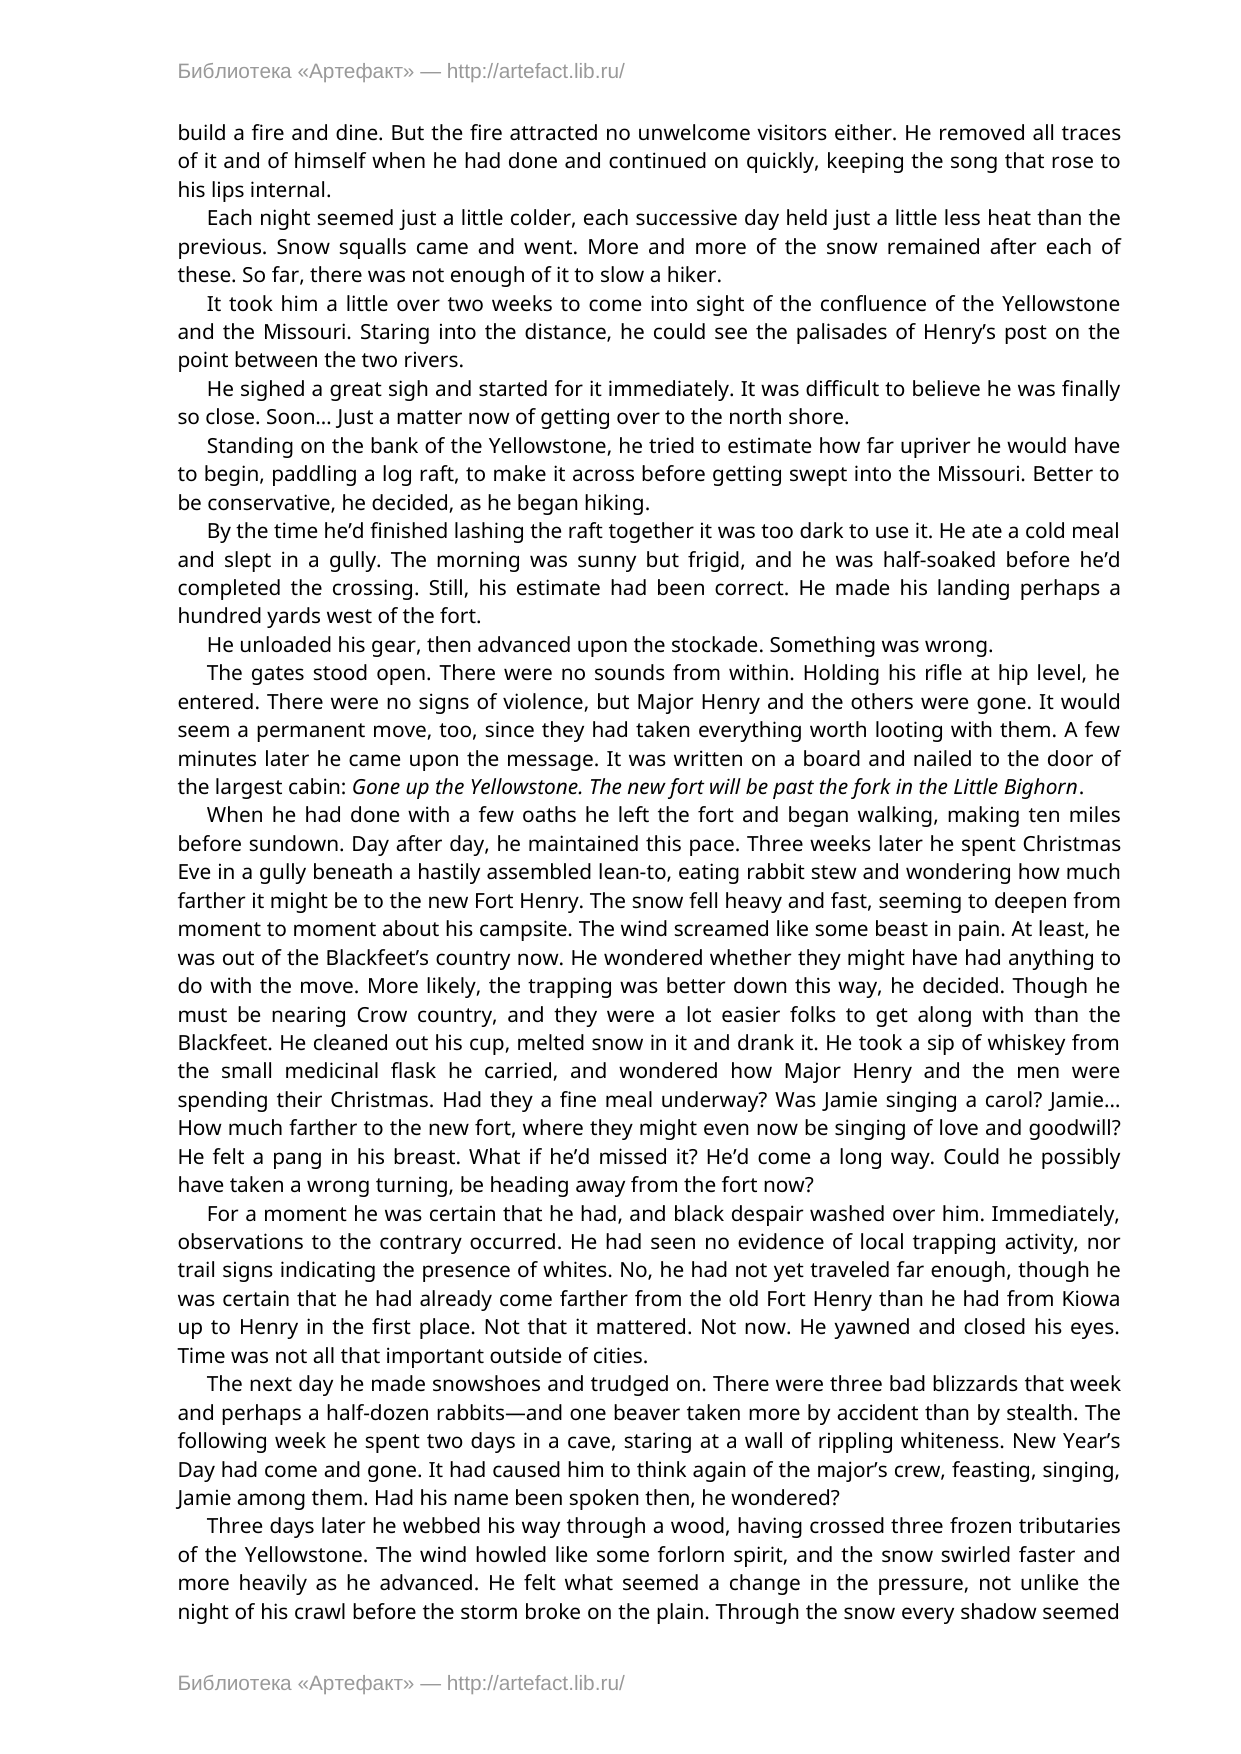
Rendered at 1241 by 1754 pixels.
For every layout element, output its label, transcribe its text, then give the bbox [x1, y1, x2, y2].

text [177, 118, 1122, 203]
text By the time he’d finished lashing the raft together it was too dark to use it. He ate a cold meal and slept in a gully. The morning was sunny but frigid, and he was half-soaked before he’d completed the crossing. Still, his estimate had been correct. He made his landing perhaps a hundred yards west of the fort. [177, 516, 1122, 630]
text He unloaded his gear, then advanced upon the stockade. Something was wrong. [177, 630, 1122, 658]
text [177, 1512, 1122, 1625]
text The gates stood open. There were no sounds from within. Holding his rifle at hip level, he entered. There were no signs of violence, but Major Henry and the others were gone. It would seem a permanent move, too, since they had taken everything worth looting with them. A few minutes later he came upon the message. It was written on a board and nailed to the door of the largest cabin: Gone up the Yellowstone. The new fort will be past the fork in the Little Bighorn. [177, 658, 1122, 801]
text He sighed a great sigh and started for it immediately. It was difficult to believe he was finally so close. Soon… Just a matter now of getting over to the north shore. [177, 374, 1122, 431]
text It took him a little over two weeks to come into sight of the confluence of the Yellowstone and the Missouri. Staring into the distance, he could see the palisades of Henry’s post on the point between the two rivers. [177, 289, 1122, 374]
text For a moment he was certain that he had, and black despair washed over him. Immediately, observations to the contrary occurred. He had seen no evidence of local trapping activity, nor trail signs indicating the presence of whites. No, he had not yet traveled far enough, though he was certain that he had already come farther from the old Fort Henry than he had from Kiowa up to Henry in the first place. Not that it mattered. Not now. He yawned and closed his eyes. Time was not all that important outside of cities. [177, 1199, 1122, 1369]
text When he had done with a few oaths he left the fort and began walking, making ten miles before sundown. Day after day, he maintained this pace. Three weeks later he spent Christmas Eve in a gully beneath a hastily assembled lean-to, eating rabbit stew and wondering how much farther it might be to the new Fort Henry. The snow fell heavy and fast, seeming to deepen from moment to moment about his campsite. The wind screamed like some beast in pain. At least, he was out of the Blackfeet’s country now. He wondered whether they might have had anything to do with the move. More likely, the trapping was better down this way, he decided. Though he must be nearing Crow country, and they were a lot easier folks to get along with than the Blackfeet. He cleaned out his cup, melted snow in it and drank it. He took a sip of whiskey from the small medicinal flask he carried, and wondered how Major Henry and the men were spending their Christmas. Had they a fine meal underway? Was Jamie singing a carol? Jamie… How much farther to the new fort, where they might even now be singing of love and goodwill? He felt a pang in his breast. What if he’d missed it? He’d come a long way. Could he possibly have taken a wrong turning, be heading away from the fort now? [177, 801, 1122, 1199]
text Each night seemed just a little colder, each successive day held just a little less heat than the previous. Snow squalls came and went. More and more of the snow remained after each of these. So far, there was not enough of it to slow a hiker. [177, 203, 1122, 289]
text Standing on the bank of the Yellowstone, he tried to estimate how far upriver he would have to begin, paddling a log raft, to make it across before getting swept into the Missouri. Better to be conservative, he decided, as he began hiking. [177, 431, 1122, 516]
text The next day he made snowshoes and trudged on. There were three bad blizzards that week and perhaps a half-dozen rabbits—and one beaver taken more by accident than by stealth. The following week he spent two days in a cave, staring at a wall of rippling whiteness. New Year’s Day had come and gone. It had caused him to think again of the major’s crew, feasting, singing, Jamie among them. Had his name been spoken then, he wondered? [177, 1369, 1122, 1512]
